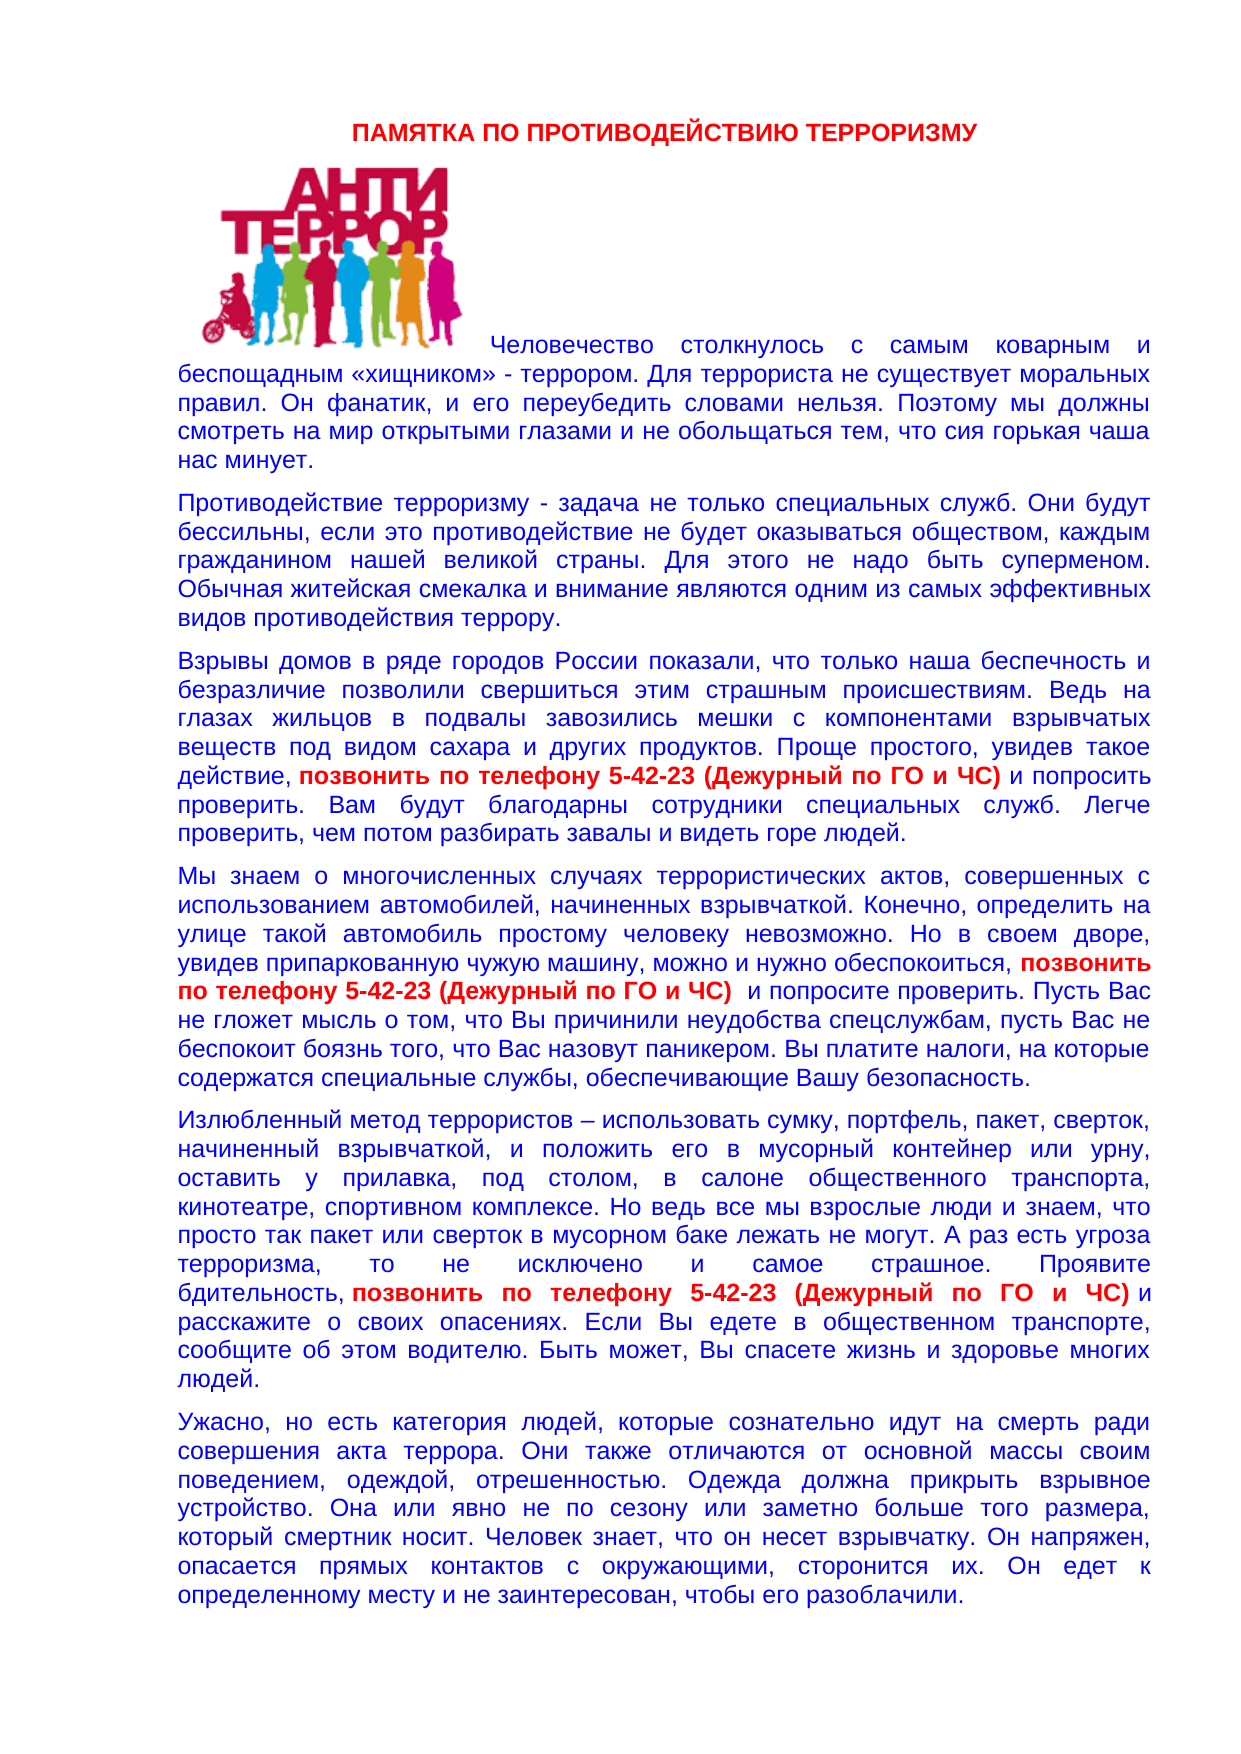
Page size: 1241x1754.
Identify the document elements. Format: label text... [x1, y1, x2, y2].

text Противодействие терроризму - задача не только специальных служб. Они будут бессильны, если это противодействие не будет оказываться обществом, каждым гражданином нашей великой страны. Для этого не надо быть суперменом. Обычная житейская смекалка и внимание являются одним из самых эффективных видов противодействия террору. [177, 488, 1152, 632]
text Взрывы домов в ряде городов России показали, что только наша беспечность и безразличие позволили свершиться этим страшным происшествиям. Ведь на глазах жильцов в подвалы завозились мешки с компонентами взрывчатых веществ под видом сахара и других продуктов. Проще простого, увидев такое действие, позвонить по телефону 5-42-23 (Дежурный по ГО и ЧС) и попросить проверить. Вам будут благодарны сотрудники специальных служб. Легче проверить, чем потом разбирать завалы и видеть горе людей. [177, 646, 1152, 847]
text Ужасно, но есть категория людей, которые сознательно идут на смерть ради совершения акта террора. Они также отличаются от основной массы своим поведением, одеждой, отрешенностью. Одежда должна прикрыть взрывное устройство. Она или явно не по сезону или заметно больше того размера, который смертник носит. Человек знает, что он несет взрывчатку. Он напряжен, опасается прямых контактов с окружающими, сторонится их. Он едет к определенному месту и не заинтересован, чтобы его разоблачили. [177, 1407, 1152, 1608]
text Мы знаем о многочисленных случаях террористических актов, совершенных с использованием автомобилей, начиненных взрывчаткой. Конечно, определить на улице такой автомобиль простому человеку невозможно. Но в своем дворе, увидев припаркованную чужую машину, можно и нужно обеспокоиться, позвонить по телефону 5-42-23 (Дежурный по ГО и ЧС) и попросите проверить. Пусть Вас не гложет мысль о том, что Вы причинили неудобства спецслужбам, пусть Вас не беспокоит боязнь того, что Вас назовут паникером. Вы платите налоги, на которые содержатся специальные службы, обеспечивающие Вашу безопасность. [177, 861, 1152, 1091]
text ПАМЯТКА ПО ПРОТИВОДЕЙСТВИЮ ТЕРРОРИЗМУ [177, 118, 1152, 147]
picture [177, 161, 490, 354]
text Человечество столкнулось с самым коварным и беспощадным «хищником» - террором. Для террориста не существует моральных правил. Он фанатик, и его переубедить словами нельзя. Поэтому мы должны смотреть на мир открытыми глазами и не обольщаться тем, что сия горькая чаша нас минует. [177, 161, 1152, 474]
text Излюбленный метод террористов – использовать сумку, портфель, пакет, сверток, начиненный взрывчаткой, и положить его в мусорный контейнер или урну, оставить у прилавка, под столом, в салоне общественного транспорта, кинотеатре, спортивном комплексе. Но ведь все мы взрослые люди и знаем, что просто так пакет или сверток в мусорном баке лежать не могут. А раз есть угроза терроризма, то не исключено и самое страшное. Проявите бдительность, позвонить по телефону 5-42-23 (Дежурный по ГО и ЧС) и расскажите о своих опасениях. Если Вы едете в общественном транспорте, сообщите об этом водителю. Быть может, Вы спасете жизнь и здоровье многих людей. [177, 1105, 1152, 1393]
